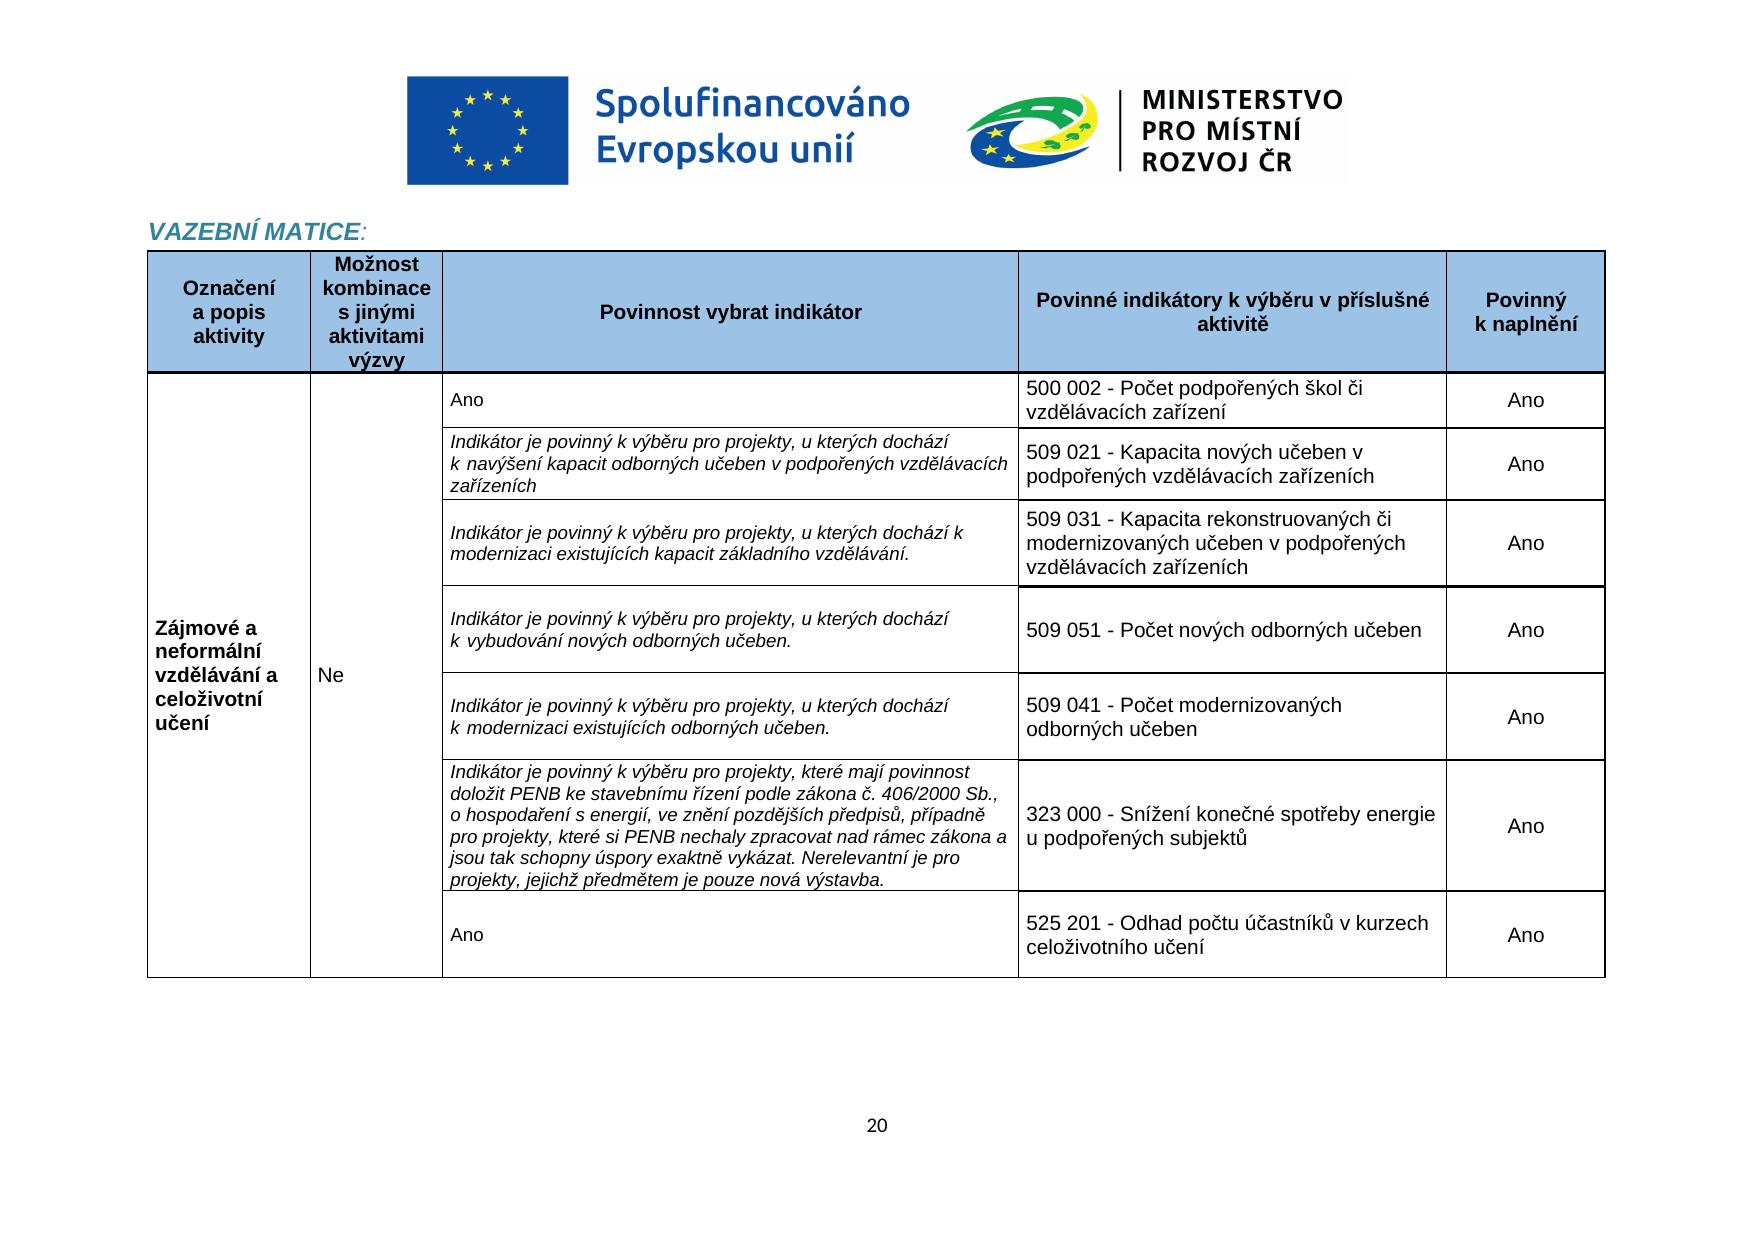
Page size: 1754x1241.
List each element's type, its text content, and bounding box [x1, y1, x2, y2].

table_header Povinný k naplnění [1447, 252, 1604, 371]
table_cell 509 051 - Počet nových odborných učeben [1019, 588, 1446, 672]
table_cell Ano [1447, 501, 1604, 585]
table_cell Zájmové a neformální vzdělávání a celoživotní učení [148, 374, 310, 977]
table_cell Ano [443, 374, 1018, 427]
table_cell Ano [1447, 588, 1604, 672]
table_cell 500 002 - Počet podpořených škol či vzdělávacích zařízení [1019, 374, 1446, 427]
table_cell Indikátor je povinný k výběru pro projekty, u kterých dochází k modernizaci existujících odborných učeben. [443, 673, 1018, 759]
table_header Povinnost vybrat indikátor [443, 252, 1018, 371]
table_cell 525 201 - Odhad počtu účastníků v kurzech celoživotního učení [1019, 892, 1446, 977]
table_cell Ano [1447, 761, 1604, 890]
table_cell Indikátor je povinný k výběru pro projekty, u kterých dochází k modernizaci existujících kapacit základního vzdělávání. [443, 500, 1018, 585]
table_cell Ano [1447, 892, 1604, 977]
table_cell 509 031 - Kapacita rekonstruovaných či modernizovaných učeben v podpořených vzdělávacích zařízeních [1019, 501, 1446, 585]
table_cell 509 041 - Počet modernizovaných odborných učeben [1019, 674, 1446, 759]
table_cell Indikátor je povinný k výběru pro projekty, u kterých dochází k navýšení kapacit odborných učeben v podpořených vzdělávacích zařízeních [443, 428, 1018, 499]
table_cell Indikátor je povinný k výběru pro projekty, které mají povinnost doložit PENB ke stavebnímu řízení podle zákona č. 406/2000 Sb., o hospodaření s energií, ve znění pozdějších předpisů, případně pro projekty, které si PENB nechaly zpracovat nad rámec zákona a jsou tak schopny úspory exaktně vykázat. Nerelevantní je pro projekty, jejichž předmětem je pouze nová výstavba. [443, 760, 1018, 890]
table_header Možnost kombinace s jinými aktivitami výzvy [311, 252, 442, 371]
table_cell 509 021 - Kapacita nových učeben v podpořených vzdělávacích zařízeních [1019, 429, 1446, 499]
table_cell Ano [1447, 429, 1604, 499]
table_cell Ne [311, 374, 442, 977]
picture [404, 73, 1350, 188]
table_cell Ano [1447, 374, 1604, 427]
table_cell Ano [1447, 674, 1604, 759]
text Vazební matice: [148, 217, 1606, 245]
table_cell 323 000 - Snížení konečné spotřeby energie u podpořených subjektů [1019, 761, 1446, 890]
table_header Povinné indikátory k výběru v příslušné aktivitě [1019, 252, 1446, 371]
table_cell Ano [443, 891, 1018, 977]
table_cell Indikátor je povinný k výběru pro projekty, u kterých dochází k vybudování nových odborných učeben. [443, 586, 1018, 672]
table_header Označení a popis aktivity [148, 252, 310, 371]
